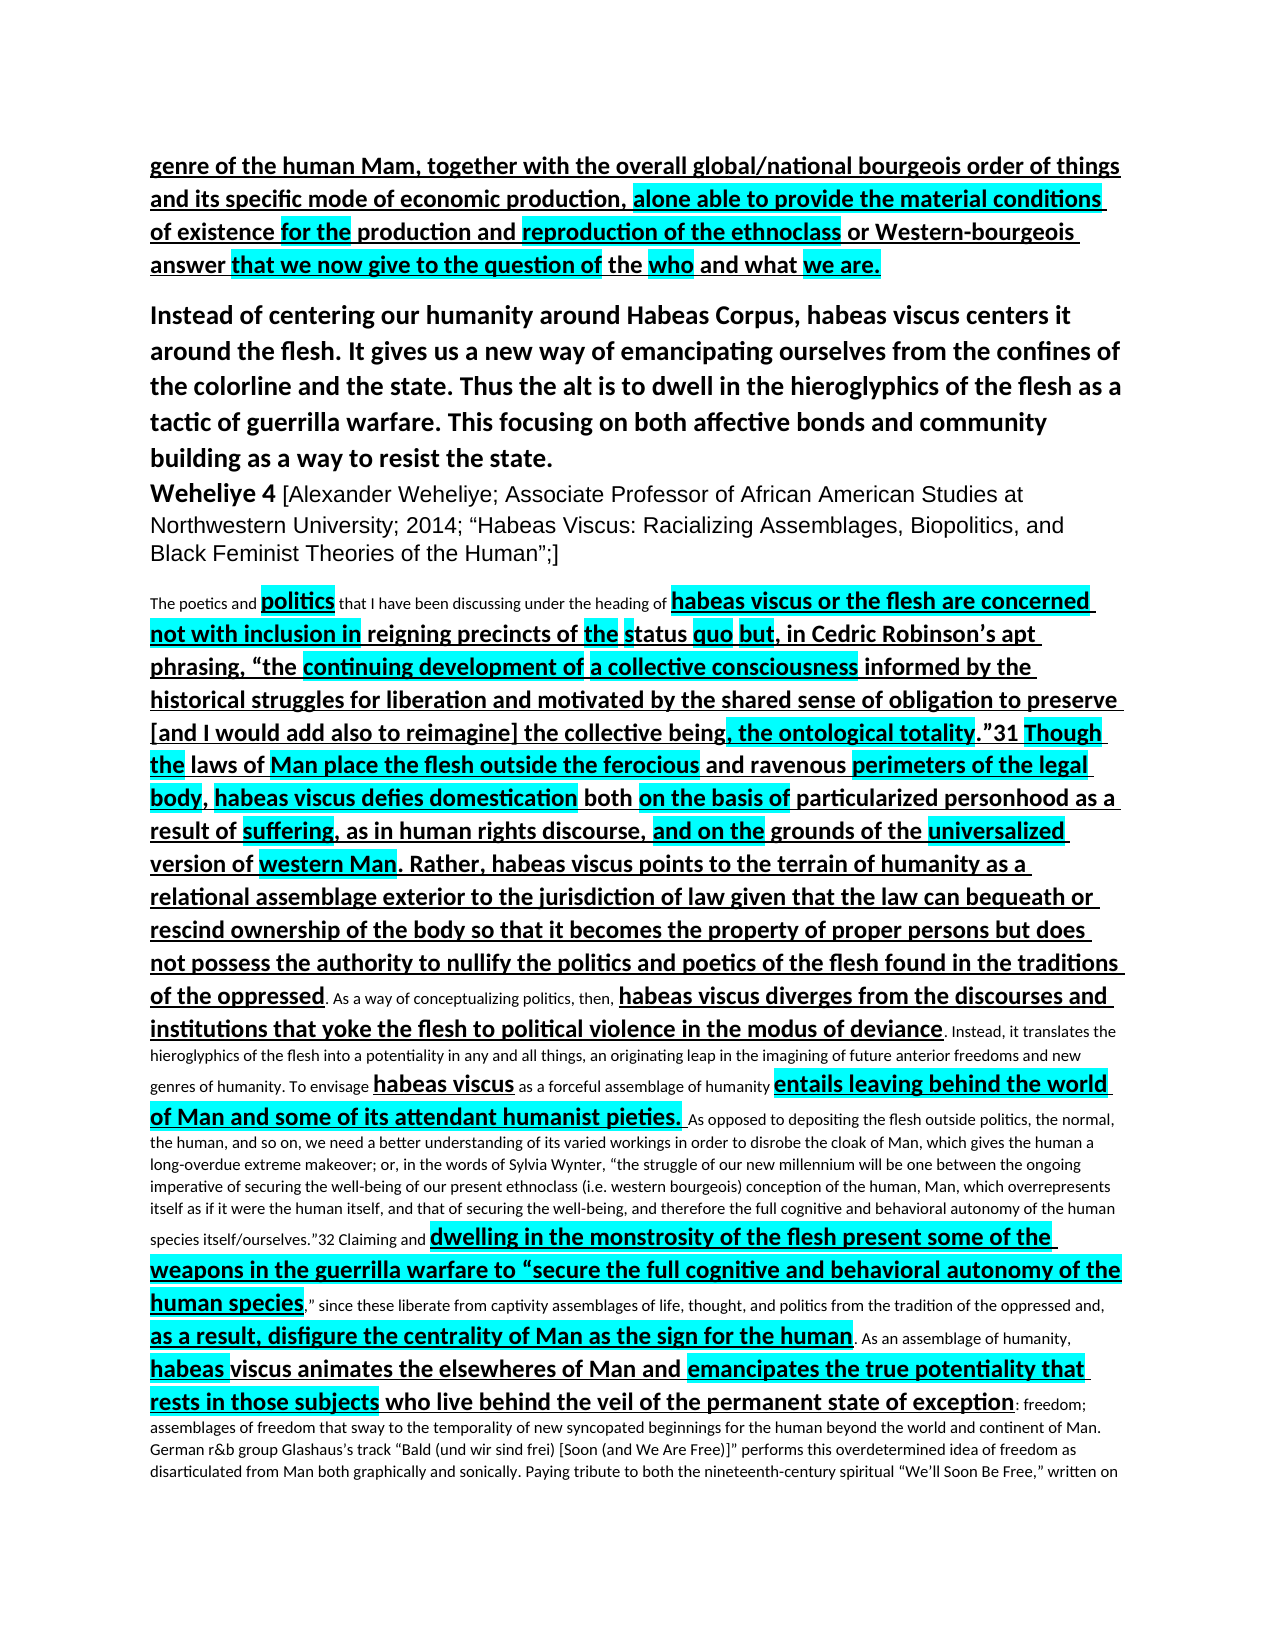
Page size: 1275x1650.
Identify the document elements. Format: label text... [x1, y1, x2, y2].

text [150, 975, 1125, 1482]
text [150, 150, 1125, 279]
subtitle Instead of centering our humanity around Habeas Corpus, habeas viscus centers it around the flesh. It gives us a new way of emancipating ourselves from the confines of the colorline and the state. Thus the alt is to dwell in the hieroglyphics of the flesh as a tactic of guerrilla warfare. This focusing on both affective bonds and community building as a way to resist the state. [150, 298, 1125, 474]
text Weheliye 4 [Alexander Weheliye; Associate Professor of African American Studies at Northwestern University; 2014; “Habeas Viscus: Racializing Assemblages, Biopolitics, and Black Feminist Theories of the Human”;] [150, 476, 1125, 566]
